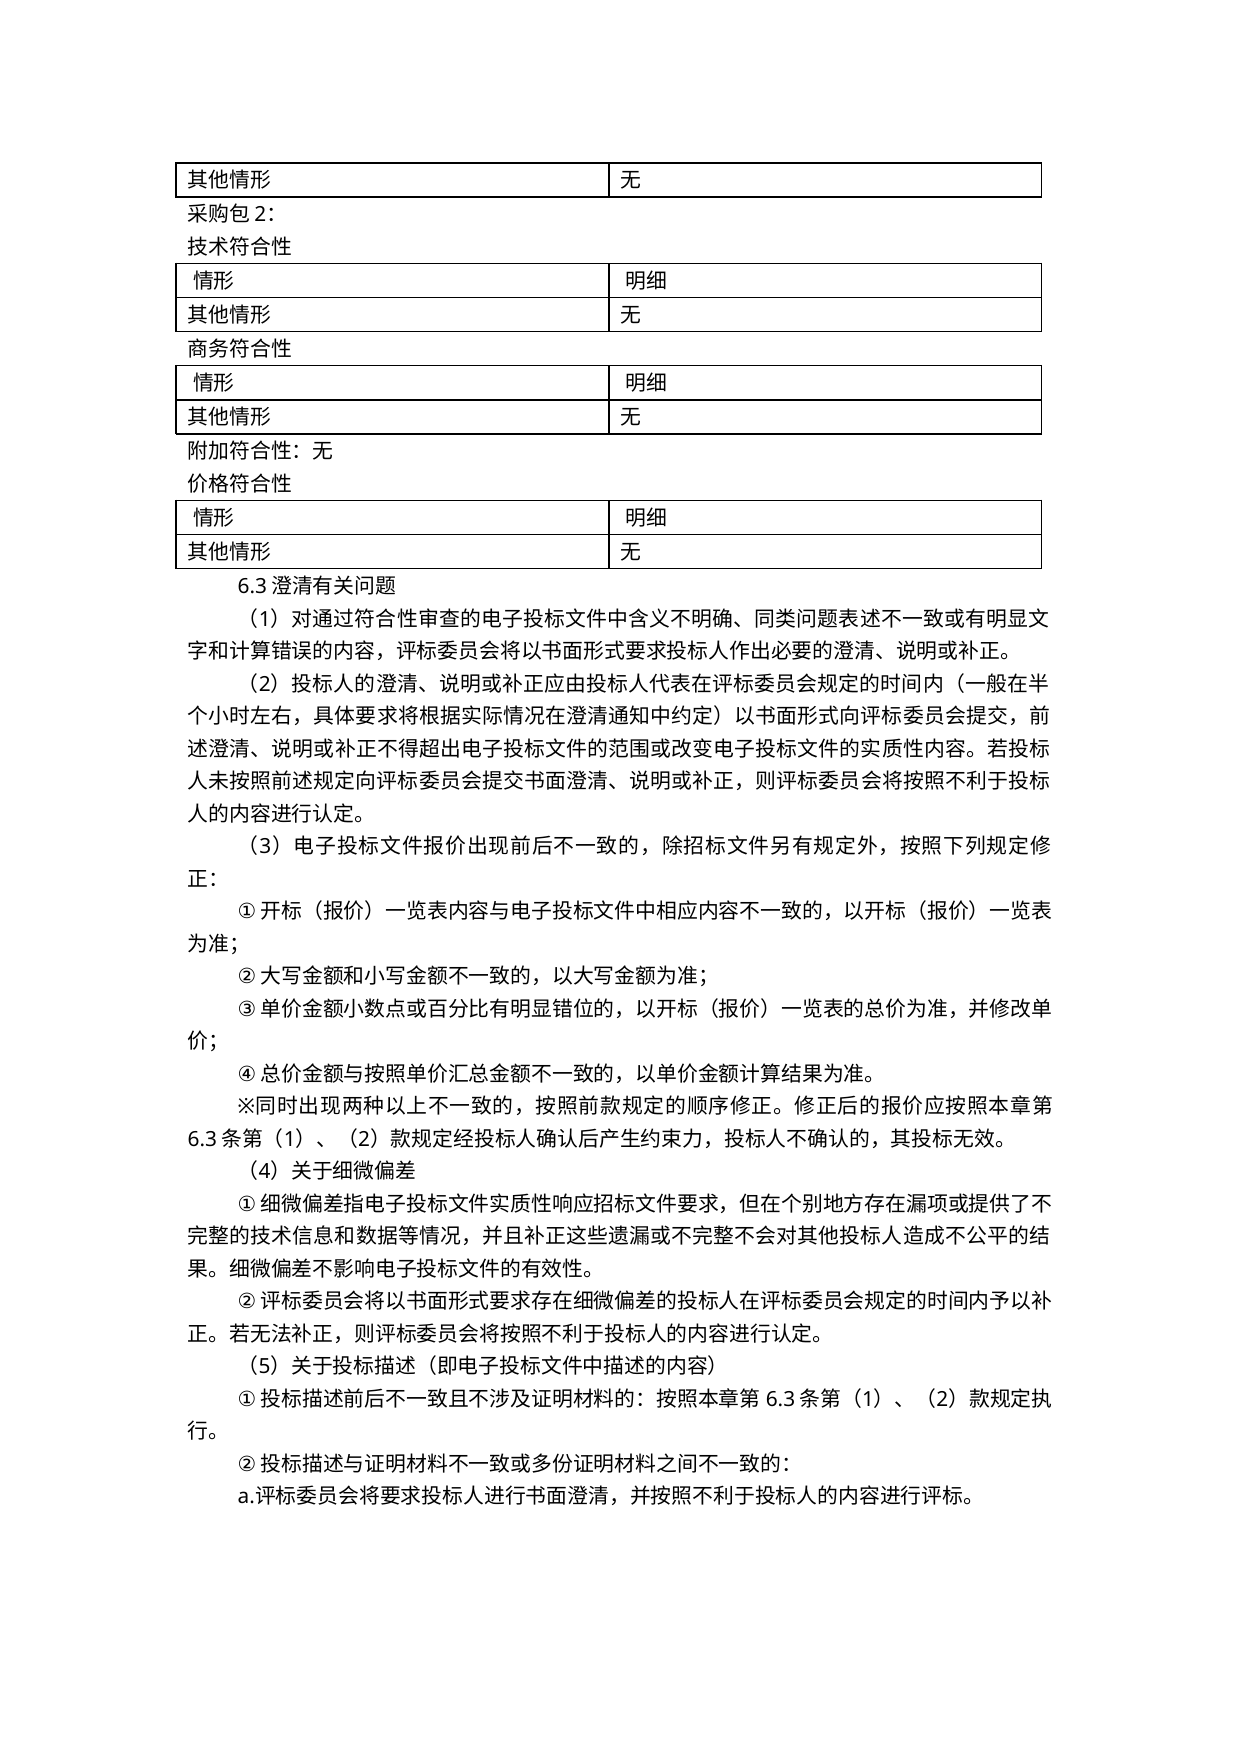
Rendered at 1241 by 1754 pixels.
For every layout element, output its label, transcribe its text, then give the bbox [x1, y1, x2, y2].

text ②评标委员会将以书面形式要求存在细微偏差的投标人在评标委员会规定的时间内予以补正。若无法补正，则评标委员会将按照不利于投标人的内容进行认定。 [187, 1284, 1053, 1349]
text 6.3澄清有关问题 [187, 569, 1053, 602]
text ①开标（报价）一览表内容与电子投标文件中相应内容不一致的，以开标（报价）一览表为准； [187, 894, 1053, 959]
text （4）关于细微偏差 [187, 1154, 1053, 1187]
table_header 情形 [177, 264, 608, 297]
table_cell 其他情形 [177, 298, 608, 331]
table_header 明细 [610, 366, 1041, 399]
table_cell 其他情形 [177, 164, 608, 196]
text ①细微偏差指电子投标文件实质性响应招标文件要求，但在个别地方存在漏项或提供了不完整的技术信息和数据等情况，并且补正这些遗漏或不完整不会对其他投标人造成不公平的结果。细微偏差不影响电子投标文件的有效性。 [187, 1187, 1053, 1284]
text ①投标描述前后不一致且不涉及证明材料的：按照本章第6.3条第（1）、（2）款规定执行。 [187, 1382, 1053, 1447]
text ※同时出现两种以上不一致的，按照前款规定的顺序修正。修正后的报价应按照本章第6.3条第（1）、（2）款规定经投标人确认后产生约束力，投标人不确认的，其投标无效。 [187, 1089, 1053, 1154]
text （1）对通过符合性审查的电子投标文件中含义不明确、同类问题表述不一致或有明显文字和计算错误的内容，评标委员会将以书面形式要求投标人作出必要的澄清、说明或补正。 [187, 602, 1053, 667]
text ②投标描述与证明材料不一致或多份证明材料之间不一致的： [187, 1447, 1053, 1479]
text 附加符合性：无 [187, 434, 1053, 467]
text 价格符合性 [187, 467, 1053, 499]
table_cell 无 [610, 401, 1041, 433]
table_header 情形 [177, 366, 608, 399]
text 技术符合性 [187, 230, 1053, 263]
table_cell 其他情形 [177, 535, 608, 568]
text （3）电子投标文件报价出现前后不一致的，除招标文件另有规定外，按照下列规定修正： [187, 829, 1053, 894]
text ③单价金额小数点或百分比有明显错位的，以开标（报价）一览表的总价为准，并修改单价； [187, 992, 1053, 1057]
text ④总价金额与按照单价汇总金额不一致的，以单价金额计算结果为准。 [187, 1057, 1053, 1089]
text （5）关于投标描述（即电子投标文件中描述的内容） [187, 1349, 1053, 1382]
table_cell 其他情形 [177, 401, 608, 433]
text 采购包2： [187, 198, 1053, 230]
text 商务符合性 [187, 332, 1053, 365]
table_cell 无 [610, 298, 1041, 331]
text a.评标委员会将要求投标人进行书面澄清，并按照不利于投标人的内容进行评标。 [187, 1479, 1053, 1512]
table_header 情形 [177, 501, 608, 533]
table_header 明细 [610, 264, 1041, 297]
table_cell 无 [610, 535, 1041, 568]
text （2）投标人的澄清、说明或补正应由投标人代表在评标委员会规定的时间内（一般在半个小时左右，具体要求将根据实际情况在澄清通知中约定）以书面形式向评标委员会提交，前述澄清、说明或补正不得超出电子投标文件的范围或改变电子投标文件的实质性内容。若投标人未按照前述规定向评标委员会提交书面澄清、说明或补正，则评标委员会将按照不利于投标人的内容进行认定。 [187, 667, 1053, 829]
table_header 明细 [610, 501, 1041, 533]
table_cell 无 [610, 164, 1041, 196]
text ②大写金额和小写金额不一致的，以大写金额为准； [187, 959, 1053, 992]
